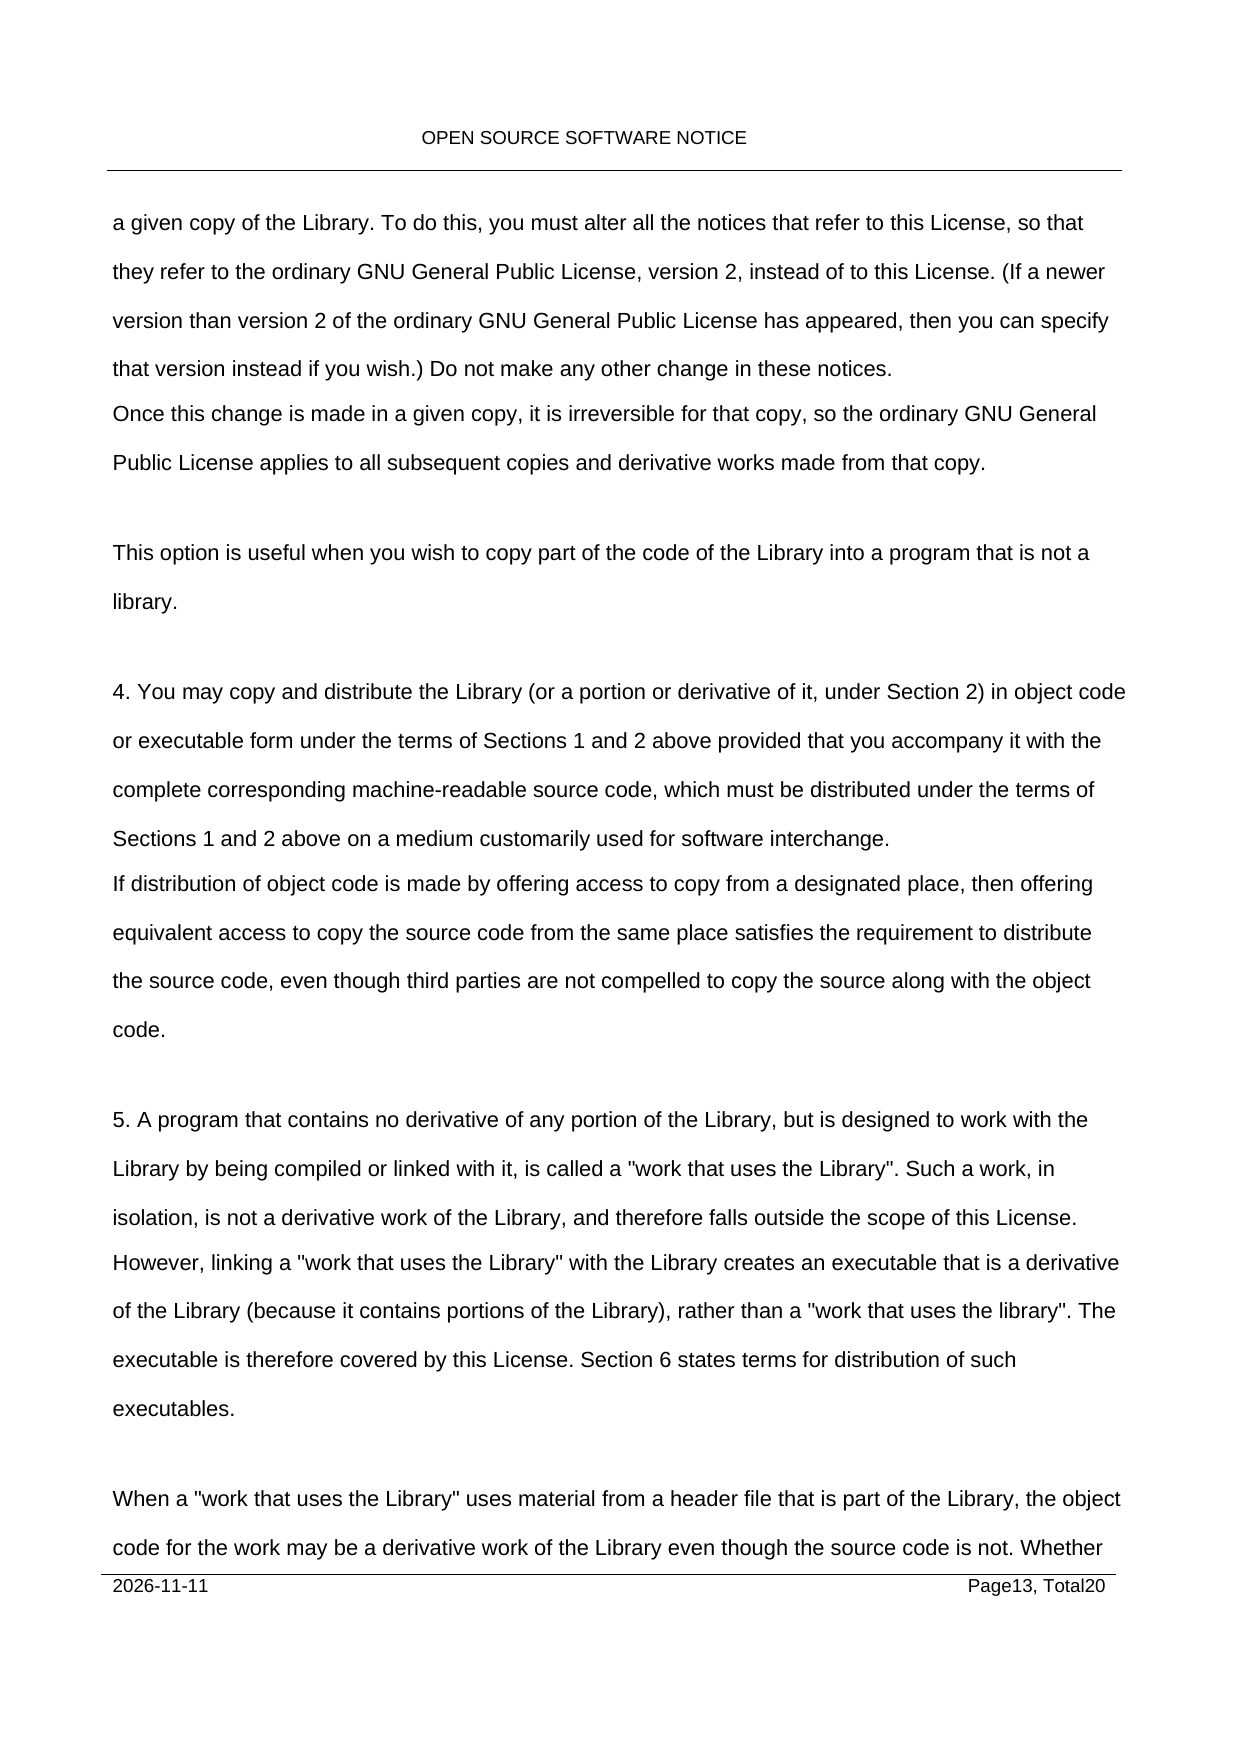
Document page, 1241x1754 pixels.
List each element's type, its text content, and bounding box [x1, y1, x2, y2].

text 4. You may copy and distribute the Library (or a portion or derivative of it, under Section 2) in object code or executable form under the terms of Sections 1 and 2 above provided that you accompany it with the complete corresponding machine-readable source code, which must be distributed under the terms of Sections 1 and 2 above on a medium customarily used for software interchange. [112, 676, 1128, 854]
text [112, 206, 1128, 385]
text 5. A program that contains no derivative of any portion of the Library, but is designed to work with the Library by being compiled or linked with it, is called a "work that uses the Library". Such a work, in isolation, is not a derivative work of the Library, and therefore falls outside the scope of this License. [112, 1103, 1128, 1233]
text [112, 1482, 1128, 1564]
text This option is useful when you wish to copy part of the code of the Library into a program that is not a library. [112, 537, 1128, 618]
text If distribution of object code is made by offering access to copy from a designated place, then offering equivalent access to copy the source code from the same place satisfies the requirement to distribute the source code, even though third parties are not compelled to copy the source along with the object code. [112, 867, 1128, 1046]
text Once this change is made in a given copy, it is irreversible for that copy, so the ordinary GNU General Public License applies to all subsequent copies and derivative works made from that copy. [112, 398, 1128, 479]
text However, linking a "work that uses the Library" with the Library creates an executable that is a derivative of the Library (because it contains portions of the Library), rather than a "work that uses the library". The executable is therefore covered by this License. Section 6 states terms for distribution of such executables. [112, 1246, 1128, 1425]
